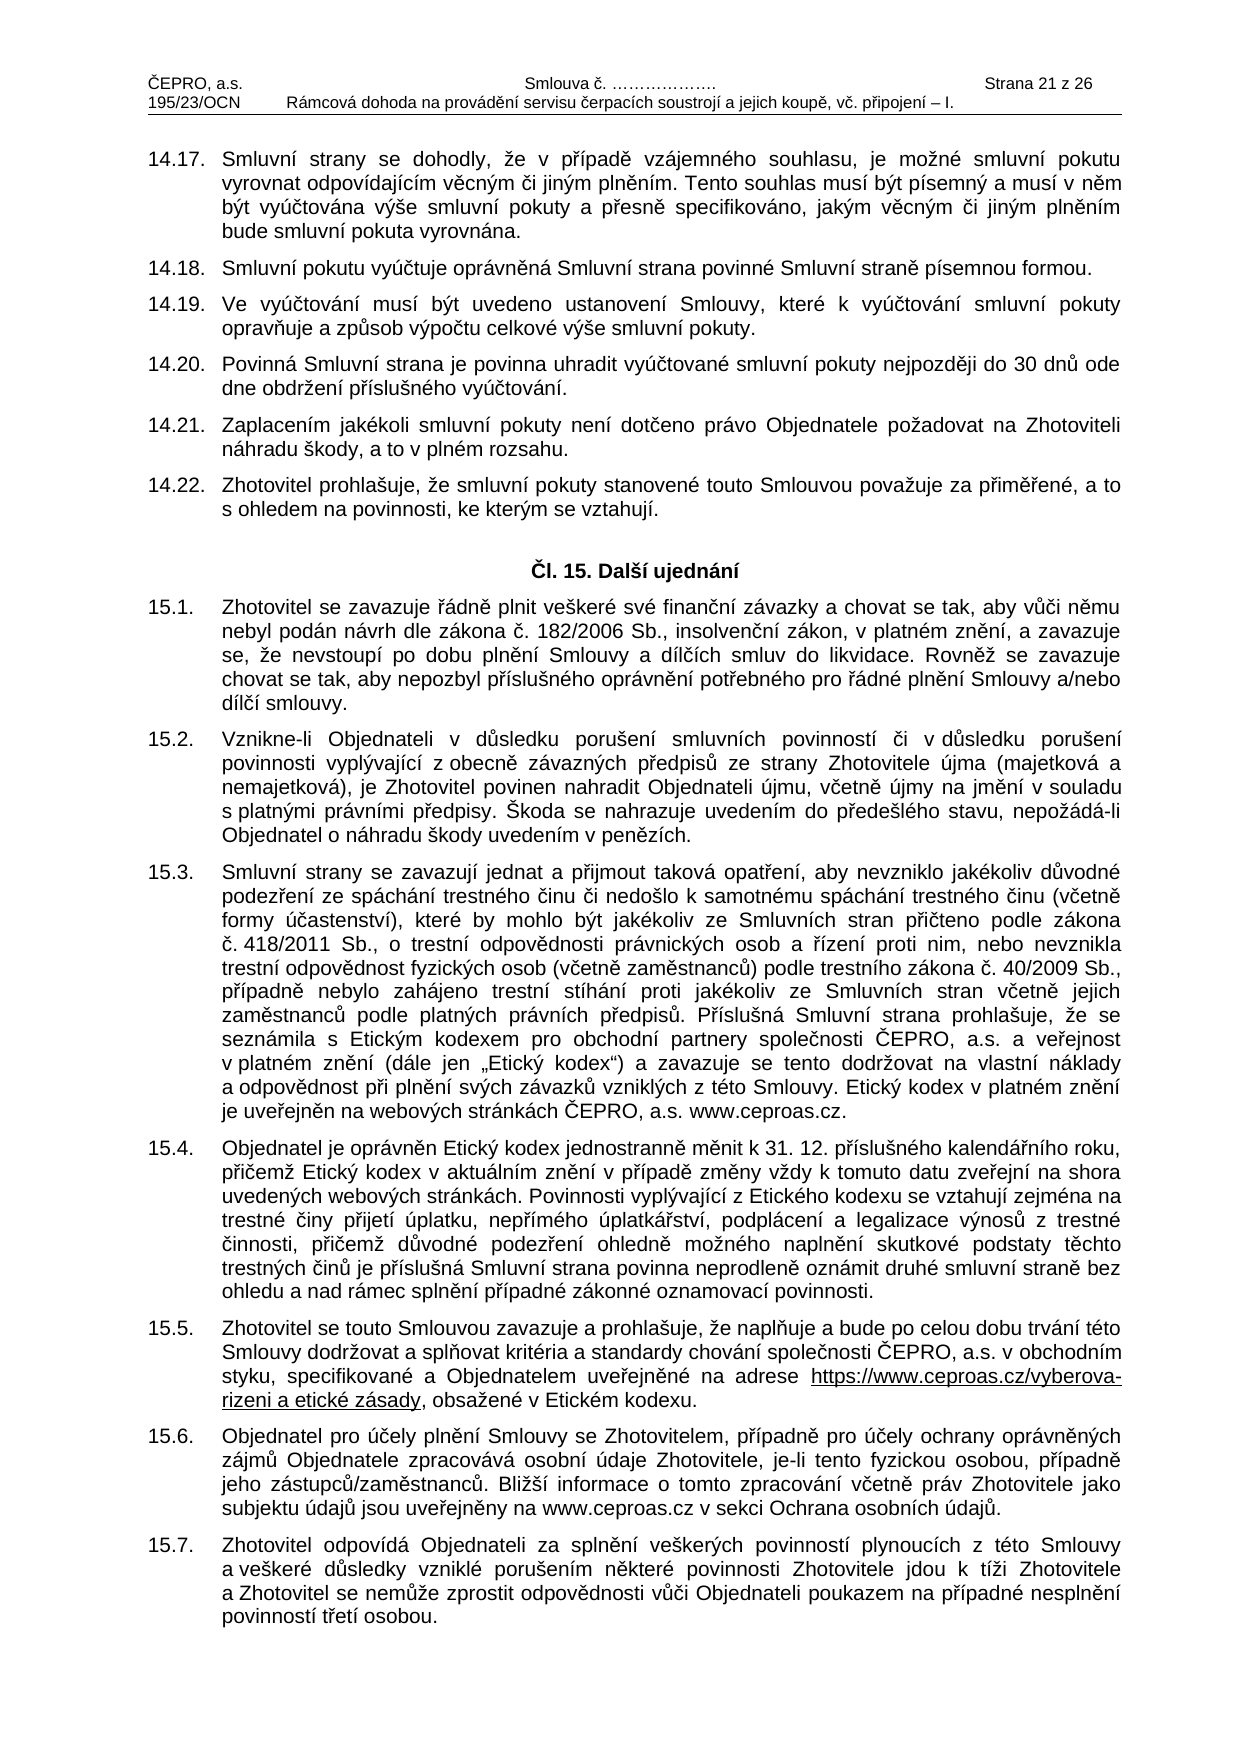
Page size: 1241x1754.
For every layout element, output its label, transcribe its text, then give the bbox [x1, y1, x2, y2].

text Zaplacením jakékoli smluvní pokuty není dotčeno právo Objednatele požadovat na Zhotoviteli náhradu škody, a to v plném rozsahu. [148, 413, 1122, 461]
text Další ujednání [148, 558, 1122, 582]
text Zhotovitel odpovídá Objednateli za splnění veškerých povinností plynoucích z této Smlouvy a veškeré důsledky vzniklé porušením některé povinnosti Zhotovitele jdou k tíži Zhotovitele a Zhotovitel se nemůže zprostit odpovědnosti vůči Objednateli poukazem na případné nesplnění povinností třetí osobou. [148, 1532, 1122, 1628]
text Povinná Smluvní strana je povinna uhradit vyúčtované smluvní pokuty nejpozději do 30 dnů ode dne obdržení příslušného vyúčtování. [148, 352, 1122, 400]
text Zhotovitel se touto Smlouvou zavazuje a prohlašuje, že naplňuje a bude po celou dobu trvání této Smlouvy dodržovat a splňovat kritéria a standardy chování společnosti ČEPRO, a.s. v obchodním styku, specifikované a Objednatelem uveřejněné na adrese https://www.ceproas.cz/vyberova-rizeni a etické zásady, obsažené v Etickém kodexu. [148, 1316, 1122, 1412]
text Smluvní strany se dohodly, že v případě vzájemného souhlasu, je možné smluvní pokutu vyrovnat odpovídajícím věcným či jiným plněním. Tento souhlas musí být písemný a musí v něm být vyúčtována výše smluvní pokuty a přesně specifikováno, jakým věcným či jiným plněním bude smluvní pokuta vyrovnána. [148, 147, 1122, 243]
text Objednatel pro účely plnění Smlouvy se Zhotovitelem, případně pro účely ochrany oprávněných zájmů Objednatele zpracovává osobní údaje Zhotovitele, je-li tento fyzickou osobou, případně jeho zástupců/zaměstnanců. Bližší informace o tomto zpracování včetně práv Zhotovitele jako subjektu údajů jsou uveřejněny na www.ceproas.cz v sekci Ochrana osobních údajů. [148, 1424, 1122, 1520]
text Smluvní pokutu vyúčtuje oprávněná Smluvní strana povinné Smluvní straně písemnou formou. [148, 255, 1122, 279]
text Zhotovitel prohlašuje, že smluvní pokuty stanovené touto Smlouvou považuje za přiměřené, a to s ohledem na povinnosti, ke kterým se vztahují. [148, 473, 1122, 521]
text Ve vyúčtování musí být uvedeno ustanovení Smlouvy, které k vyúčtování smluvní pokuty opravňuje a způsob výpočtu celkové výše smluvní pokuty. [148, 292, 1122, 340]
text Zhotovitel se zavazuje řádně plnit veškeré své finanční závazky a chovat se tak, aby vůči němu nebyl podán návrh dle zákona č. 182/2006 Sb., insolvenční zákon, v platném znění, a zavazuje se, že nevstoupí po dobu plnění Smlouvy a dílčích smluv do likvidace. Rovněž se zavazuje chovat se tak, aby nepozbyl příslušného oprávnění potřebného pro řádné plnění Smlouvy a/nebo dílčí smlouvy. [148, 595, 1122, 715]
text Objednatel je oprávněn Etický kodex jednostranně měnit k 31. 12. příslušného kalendářního roku, přičemž Etický kodex v aktuálním znění v případě změny vždy k tomuto datu zveřejní na shora uvedených webových stránkách. Povinnosti vyplývající z Etického kodexu se vztahují zejména na trestné činy přijetí úplatku, nepřímého úplatkářství, podplácení a legalizace výnosů z trestné činnosti, přičemž důvodné podezření ohledně možného naplnění skutkové podstaty těchto trestných činů je příslušná Smluvní strana povinna neprodleně oznámit druhé smluvní straně bez ohledu a nad rámec splnění případné zákonné oznamovací povinnosti. [148, 1136, 1122, 1303]
text Vznikne-li Objednateli v důsledku porušení smluvních povinností či v důsledku porušení povinnosti vyplývající z obecně závazných předpisů ze strany Zhotovitele újma (majetková a nemajetková), je Zhotovitel povinen nahradit Objednateli újmu, včetně újmy na jmění v souladu s platnými právními předpisy. Škoda se nahrazuje uvedením do předešlého stavu, nepožádá-li Objednatel o náhradu škody uvedením v penězích. [148, 727, 1122, 847]
text Smluvní strany se zavazují jednat a přijmout taková opatření, aby nevzniklo jakékoliv důvodné podezření ze spáchání trestného činu či nedošlo k samotnému spáchání trestného činu (včetně formy účastenství), které by mohlo být jakékoliv ze Smluvních stran přičteno podle zákona č. 418/2011 Sb., o trestní odpovědnosti právnických osob a řízení proti nim, nebo nevznikla trestní odpovědnost fyzických osob (včetně zaměstnanců) podle trestního zákona č. 40/2009 Sb., případně nebylo zahájeno trestní stíhání proti jakékoliv ze Smluvních stran včetně jejich zaměstnanců podle platných právních předpisů. Příslušná Smluvní strana prohlašuje, že se seznámila s Etickým kodexem pro obchodní partnery společnosti ČEPRO, a.s. a veřejnost v platném znění (dále jen „Etický kodex“) a zavazuje se tento dodržovat na vlastní náklady a odpovědnost při plnění svých závazků vzniklých z této Smlouvy. Etický kodex v platném znění je uveřejněn na webových stránkách ČEPRO, a.s. www.ceproas.cz. [148, 859, 1122, 1123]
